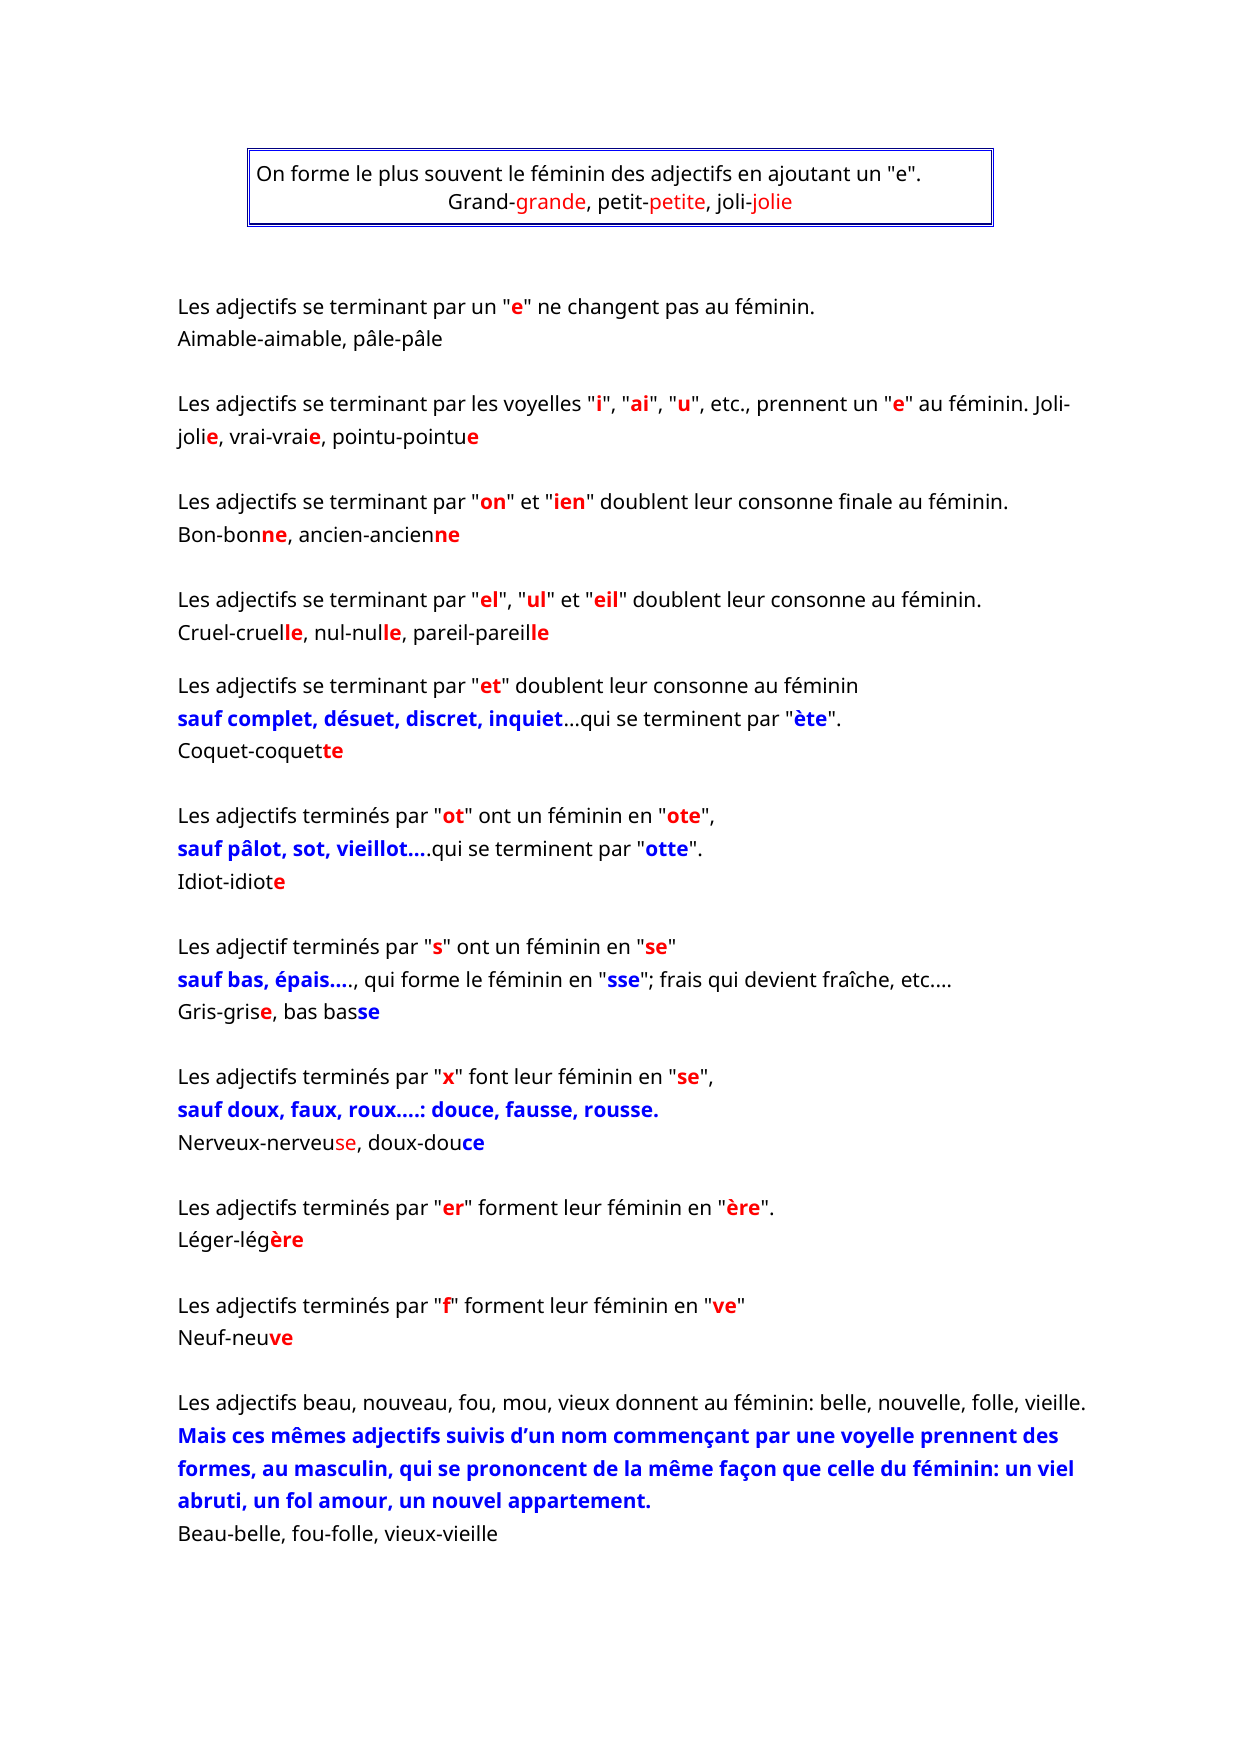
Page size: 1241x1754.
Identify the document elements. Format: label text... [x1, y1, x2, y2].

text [177, 671, 1107, 1580]
text Les adjectifs se terminant par un "e" ne changent pas au féminin. Aimable-aimable, pâle-pâle Les adjectifs se terminant par les voyelles "i", "ai", "u", etc., prennent un "e" au féminin. Joli-jolie, vrai-vraie, pointu-pointue Les adjectifs se terminant par "on" et "ien" doublent leur consonne finale au féminin. Bon-bonne, ancien-ancienne Les adjectifs se terminant par "el", "ul" et "eil" doublent leur consonne au féminin. Cruel-cruelle, nul-nulle, pareil-pareille [177, 227, 1107, 646]
table_header On forme le plus souvent le féminin des adjectifs en ajoutant un "e". Grand-grande, petit-petite, joli-jolie [250, 151, 991, 223]
